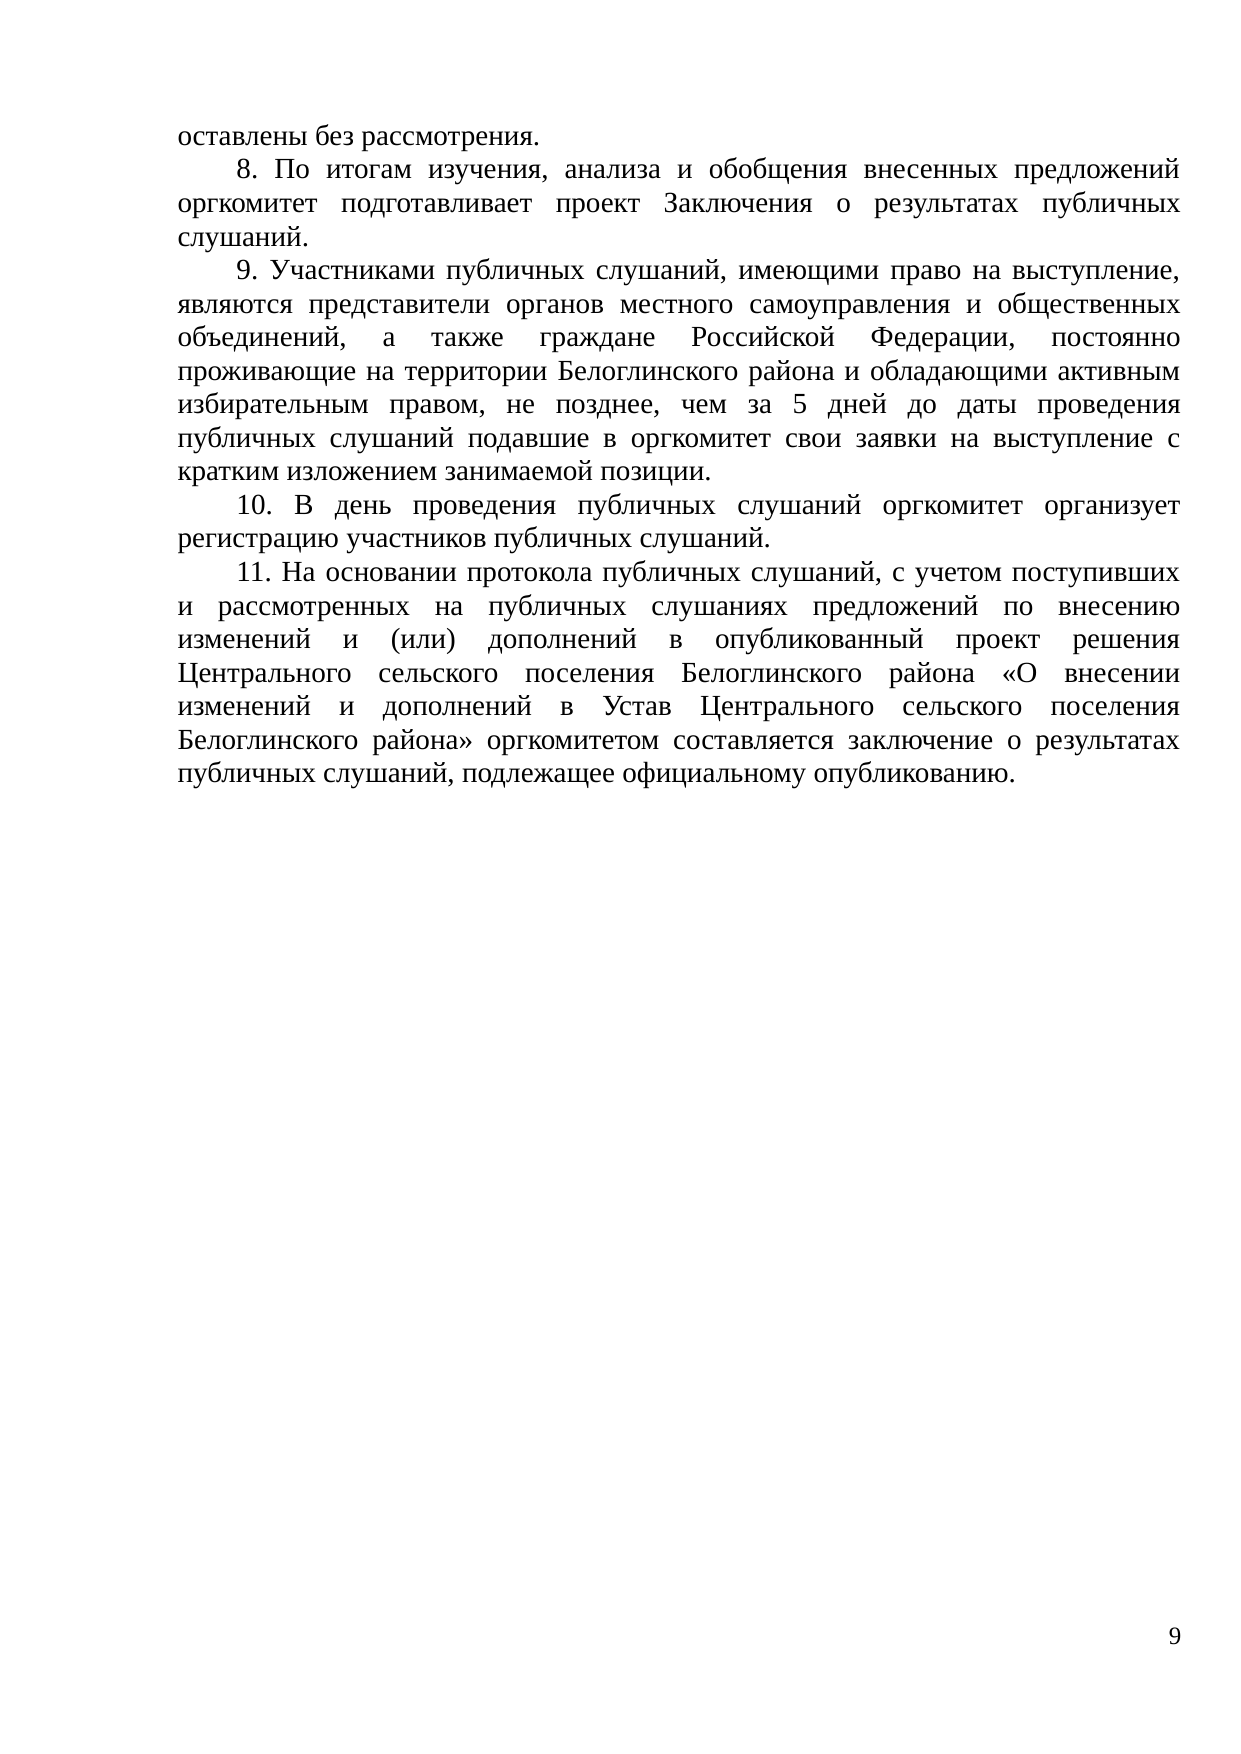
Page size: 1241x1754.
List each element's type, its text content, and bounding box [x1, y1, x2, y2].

text 10. В день проведения публичных слушаний оргкомитет организует регистрацию участников публичных слушаний. [177, 487, 1181, 554]
text 11. На основании протокола публичных слушаний, с учетом поступивших и рассмотренных на публичных слушаниях предложений по внесению изменений и (или) дополнений в опубликованный проект решения Центрального сельского поселения Белоглинского района «О внесении изменений и дополнений в Устав Центрального сельского поселения Белоглинского района» оргкомитетом составляется заключение о результатах публичных слушаний, подлежащее официальному опубликованию. [177, 554, 1181, 789]
text 8. По итогам изучения, анализа и обобщения внесенных предложений оргкомитет подготавливает проект Заключения о результатах публичных слушаний. [177, 152, 1181, 252]
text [177, 118, 1181, 152]
text 9. Участниками публичных слушаний, имеющими право на выступление, являются представители органов местного самоуправления и общественных объединений, а также граждане Российской Федерации, постоянно проживающие на территории Белоглинского района и обладающими активным избирательным правом, не позднее, чем за 5 дней до даты проведения публичных слушаний подавшие в оргкомитет свои заявки на выступление с кратким изложением занимаемой позиции. [177, 252, 1181, 487]
